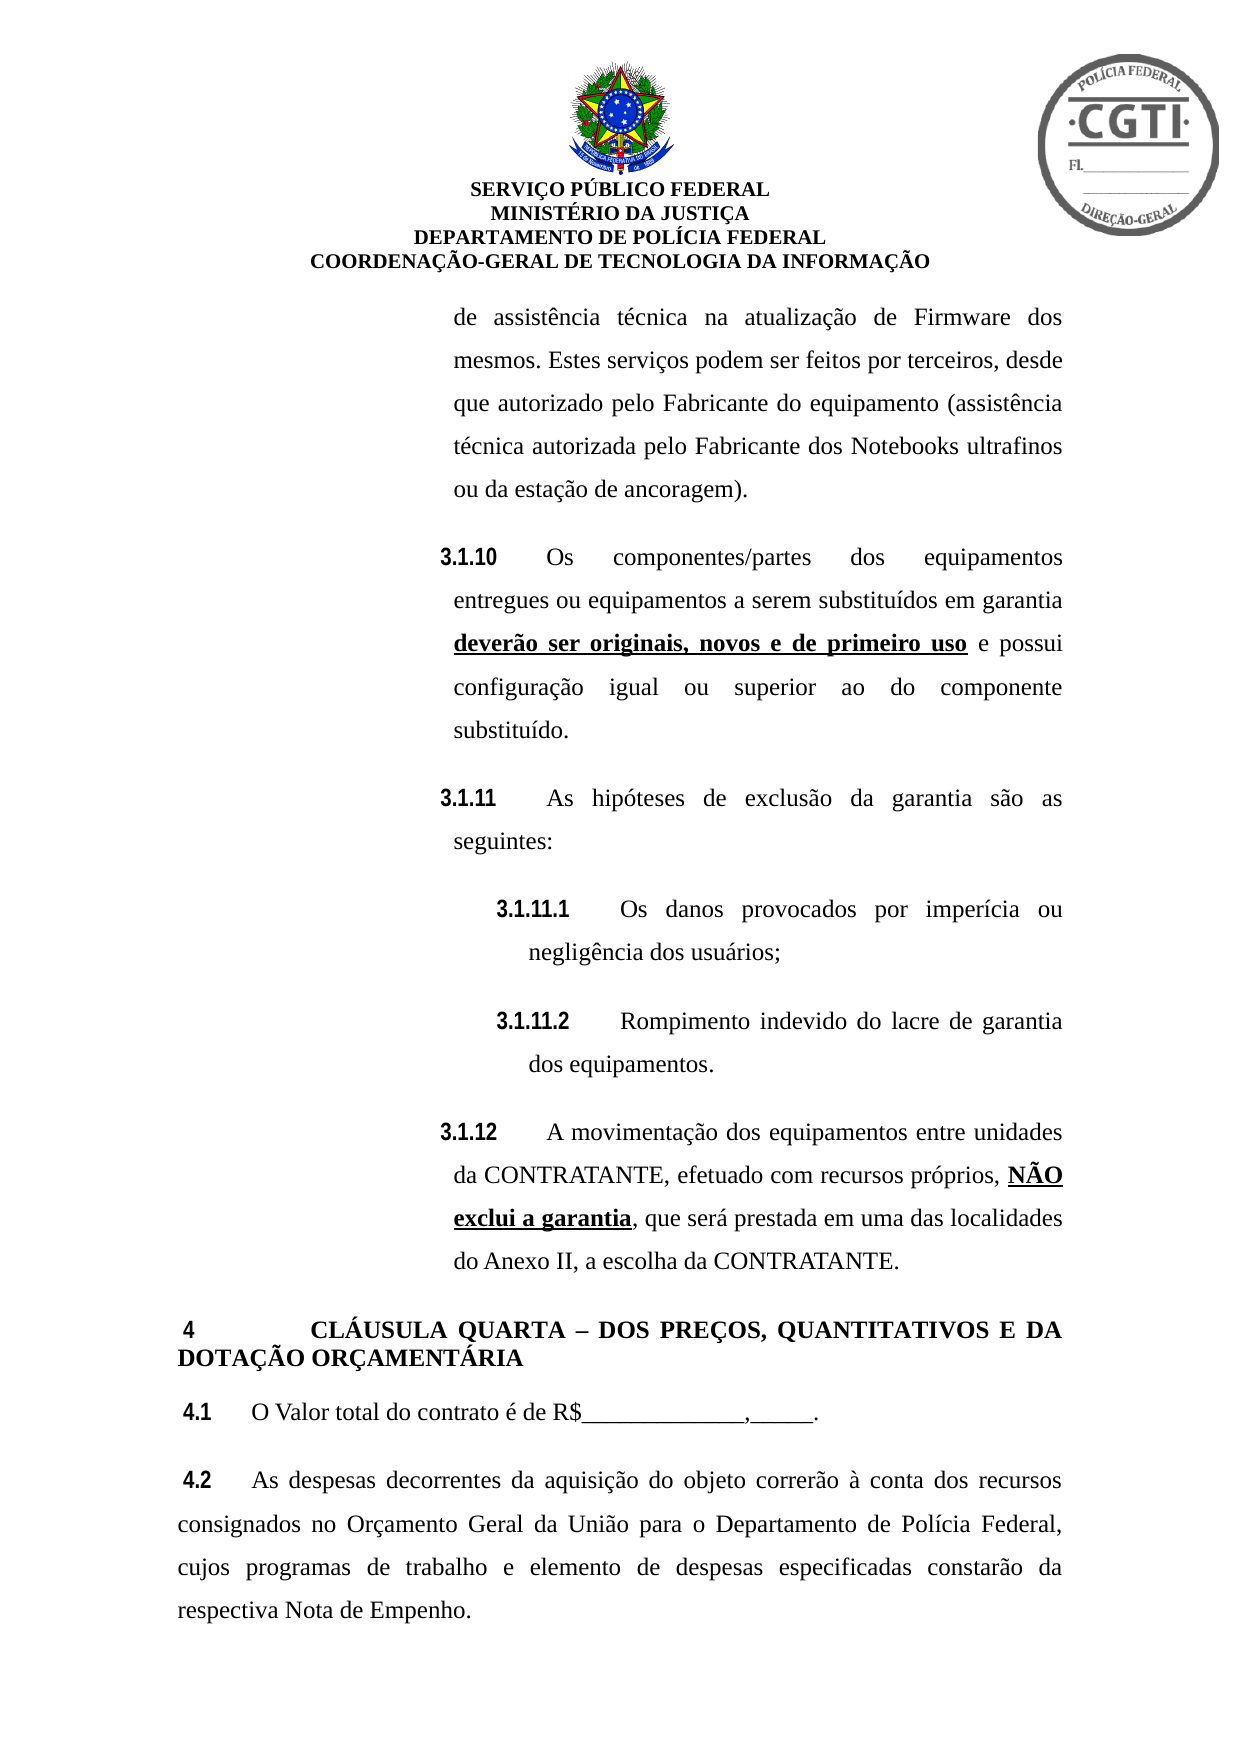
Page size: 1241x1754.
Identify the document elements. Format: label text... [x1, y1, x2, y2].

list Rompimento indevido do lacre de garantia dos equipamentos. [491, 1006, 1063, 1078]
list O Valor total do contrato é de R$_____________,_____. [177, 1397, 1063, 1426]
subtitle CLÁUSULA QUARTA – DOS PREÇOS, QUANTITATIVOS E DA DOTAÇÃO ORÇAMENTÁRIA [177, 1314, 1063, 1372]
list As hipóteses de exclusão da garantia são as seguintes: [434, 783, 1063, 855]
list A movimentação dos equipamentos entre unidades da CONTRATANTE, efetuado com recursos próprios, NÃO exclui a garantia, que será prestada em uma das localidades do Anexo II, a escolha da CONTRATANTE. [434, 1117, 1063, 1275]
list Os componentes/partes dos equipamentos entregues ou equipamentos a serem substituídos em garantia deverão ser originais, novos e de primeiro uso e possui configuração igual ou superior ao do componente substituído. [434, 542, 1063, 743]
picture [563, 59, 677, 177]
list Os danos provocados por imperícia ou negligência dos usuários; [491, 894, 1063, 966]
picture [1037, 54, 1219, 236]
list As despesas decorrentes da aquisição do objeto correrão à conta dos recursos consignados no Orçamento Geral da União para o Departamento de Polícia Federal, cujos programas de trabalho e elemento de despesas especificadas constarão da respectiva Nota de Empenho. [177, 1465, 1063, 1624]
